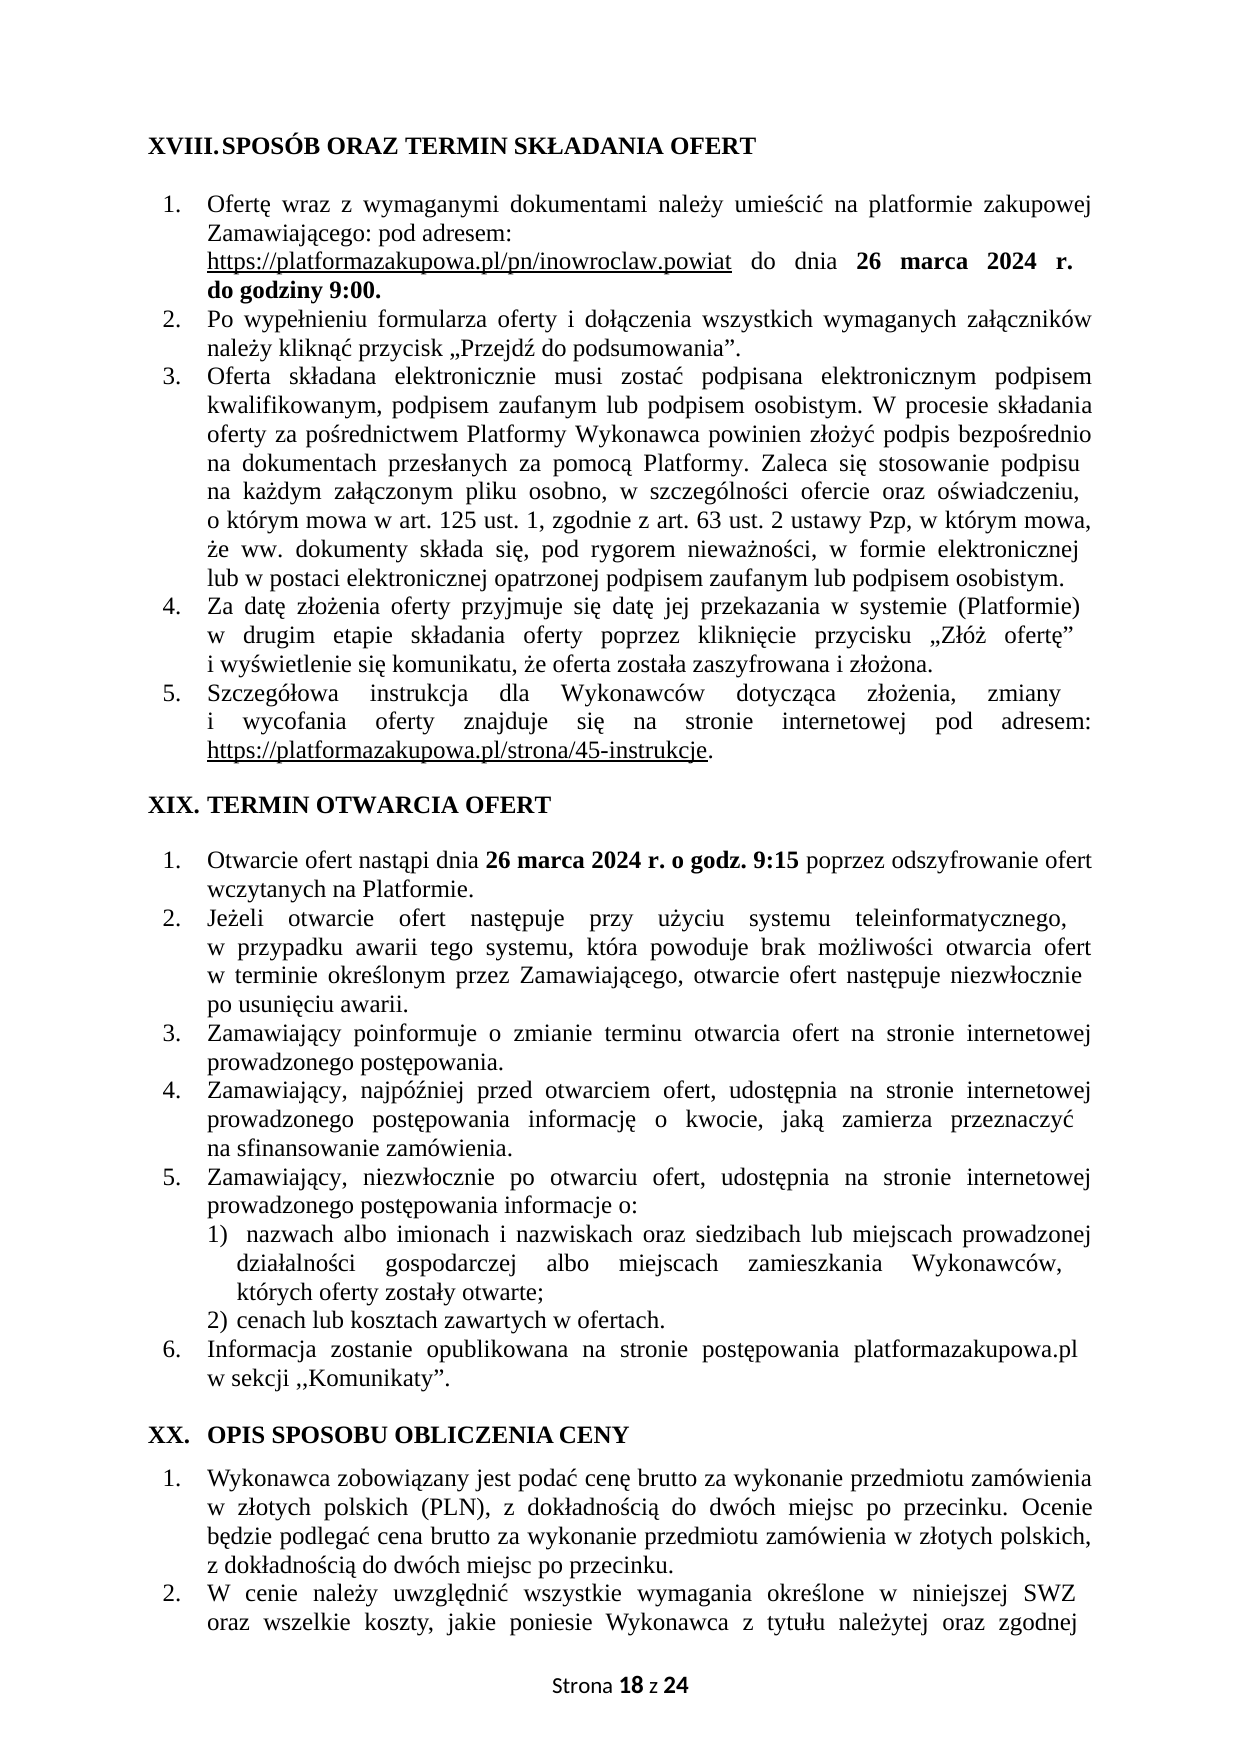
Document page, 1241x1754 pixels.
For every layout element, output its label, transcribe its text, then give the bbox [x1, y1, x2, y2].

list Zamawiający poinformuje o zmianie terminu otwarcia ofert na stronie internetowej prowadzonego postępowania. [162, 1018, 1092, 1075]
list SPOSÓB ORAZ TERMIN SKŁADANIA OFERT [148, 131, 1092, 160]
list TERMIN OTWARCIA OFERT [148, 790, 1092, 819]
list Zamawiający, niezwłocznie po otwarciu ofert, udostępnia na stronie internetowej prowadzonego postępowania informacje o: [162, 1162, 1092, 1219]
list Wykonawca zobowiązany jest podać cenę brutto za wykonanie przedmiotu zamówienia w złotych polskich (PLN), z dokładnością do dwóch miejsc po przecinku. Ocenie będzie podlegać cena brutto za wykonanie przedmiotu zamówienia w złotych polskich, z dokładnością do dwóch miejsc po przecinku. [162, 1463, 1092, 1578]
list Otwarcie ofert nastąpi dnia 26 marca 2024 r. o godz. 9:15 poprzez odszyfrowanie ofert wczytanych na Platformie. [162, 845, 1092, 903]
list Szczegółowa instrukcja dla Wykonawców dotycząca złożenia, zmiany i wycofania oferty znajduje się na stronie internetowej pod adresem: https://platformazakupowa.pl/strona/45-instrukcje. [162, 678, 1092, 764]
list Oferta składana elektronicznie musi zostać podpisana elektronicznym podpisem kwalifikowanym, podpisem zaufanym lub podpisem osobistym. W procesie składania oferty za pośrednictwem Platformy Wykonawca powinien złożyć podpis bezpośrednio na dokumentach przesłanych za pomocą Platformy. Zaleca się stosowanie podpisu na każdym załączonym pliku osobno, w szczególności ofercie oraz oświadczeniu, o którym mowa w art. 125 ust. 1, zgodnie z art. 63 ust. 2 ustawy Pzp, w którym mowa, że ww. dokumenty składa się, pod rygorem nieważności, w formie elektronicznej lub w postaci elektronicznej opatrzonej podpisem zaufanym lub podpisem osobistym. [162, 361, 1092, 591]
list Po wypełnieniu formularza oferty i dołączenia wszystkich wymaganych załączników należy kliknąć przycisk „Przejdź do podsumowania”. [162, 304, 1092, 361]
list Ofertę wraz z wymaganymi dokumentami należy umieścić na platformie zakupowej Zamawiającego: pod adresem: [162, 189, 1092, 246]
list Zamawiający, najpóźniej przed otwarciem ofert, udostępnia na stronie internetowej prowadzonego postępowania informację o kwocie, jaką zamierza przeznaczyć na sfinansowanie zamówienia. [162, 1075, 1092, 1162]
list cenach lub kosztach zawartych w ofertach. [207, 1305, 1092, 1334]
list Opis sposobu obliczenia ceny [148, 1420, 1092, 1449]
list Jeżeli otwarcie ofert następuje przy użyciu systemu teleinformatycznego, w przypadku awarii tego systemu, która powoduje brak możliwości otwarcia ofert w terminie określonym przez Zamawiającego, otwarcie ofert następuje niezwłocznie po usunięciu awarii. [162, 903, 1092, 1018]
list Za datę złożenia oferty przyjmuje się datę jej przekazania w systemie (Platformie) w drugim etapie składania oferty poprzez kliknięcie przycisku „Złóż ofertę” i wyświetlenie się komunikatu, że oferta została zaszyfrowana i złożona. [162, 591, 1092, 678]
text https://platformazakupowa.pl/pn/inowroclaw.powiat do dnia 26 marca 2024 r. do godziny 9:00. [207, 246, 1092, 304]
list Informacja zostanie opublikowana na stronie postępowania platformazakupowa.pl w sekcji ,,Komunikaty”. [162, 1334, 1092, 1392]
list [162, 1578, 1092, 1636]
list nazwach albo imionach i nazwiskach oraz siedzibach lub miejscach prowadzonej działalności gospodarczej albo miejscach zamieszkania Wykonawców, których oferty zostały otwarte; [207, 1219, 1092, 1305]
